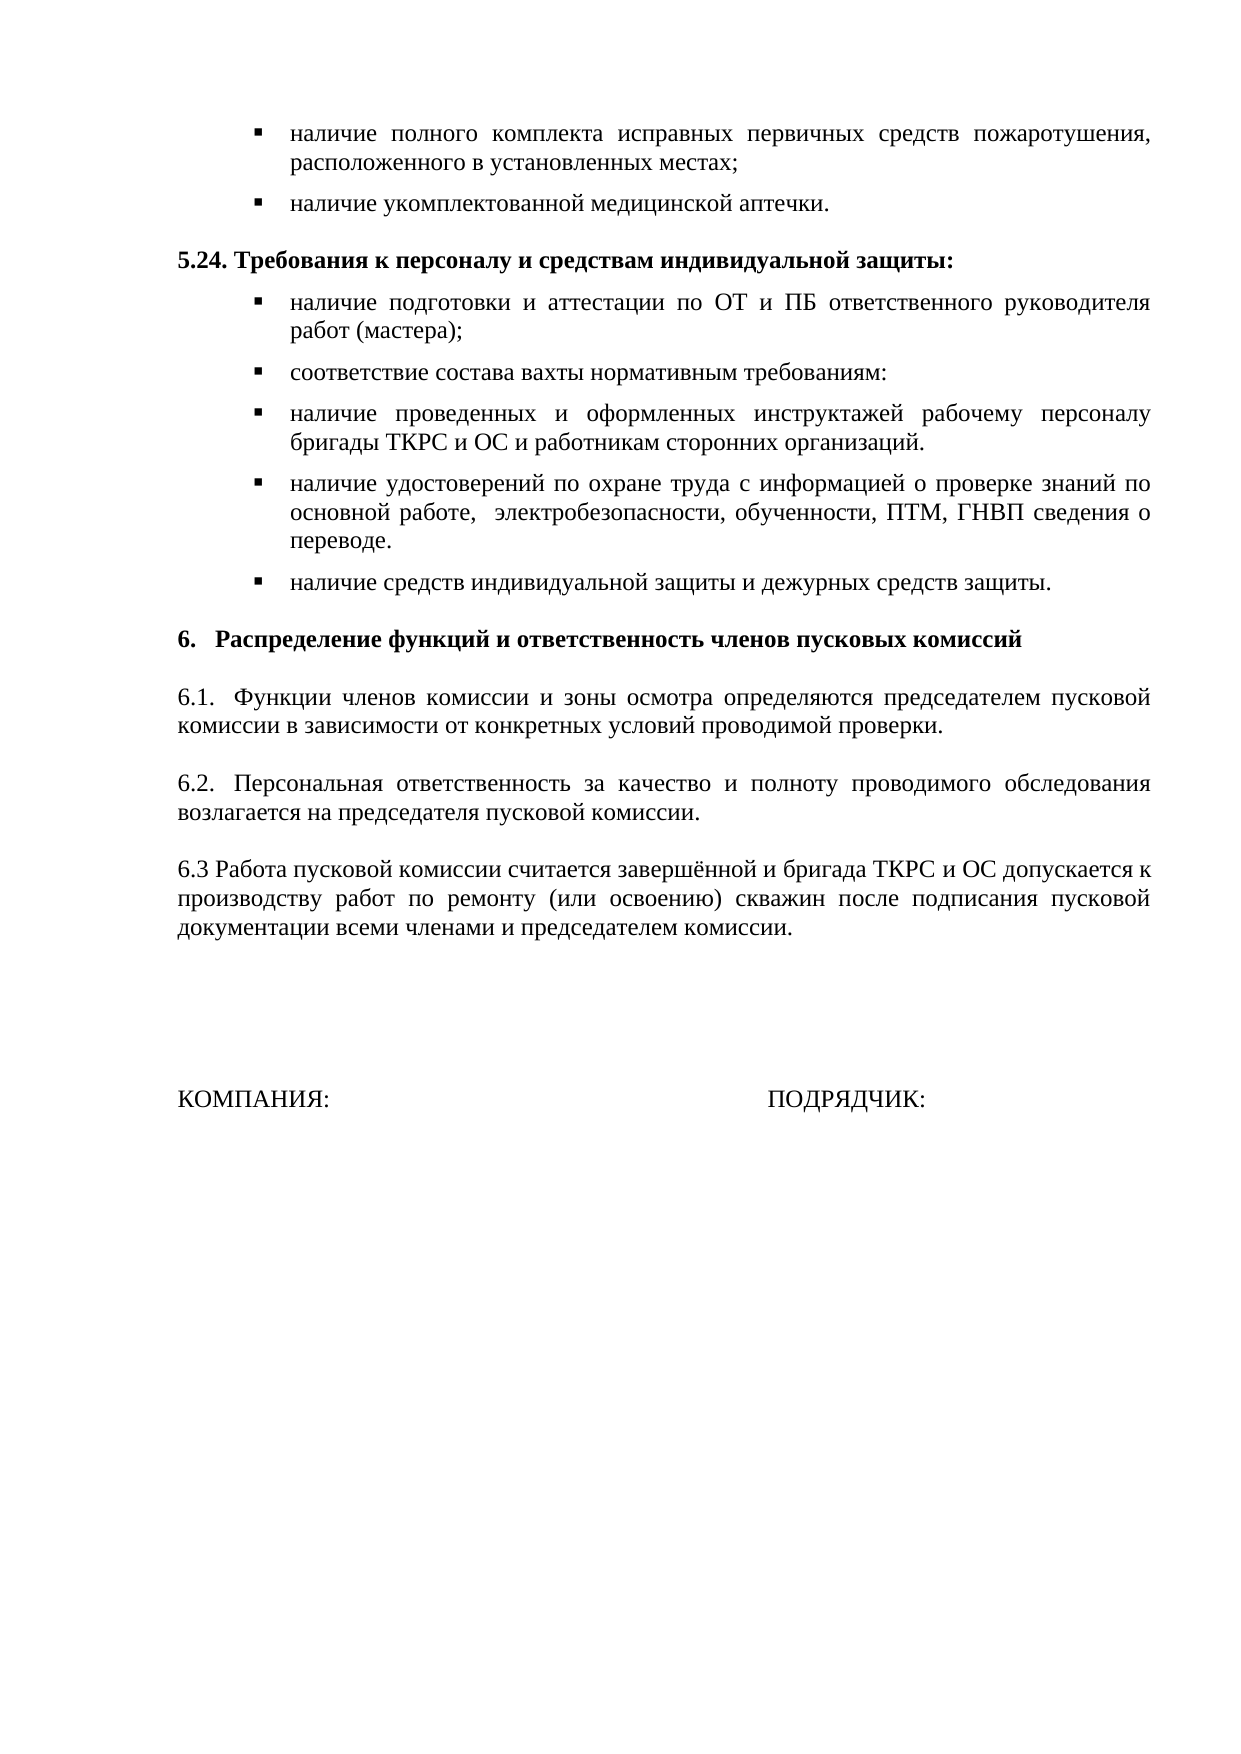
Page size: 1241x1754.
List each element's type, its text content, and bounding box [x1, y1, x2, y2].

list наличие укомплектованной медицинской аптечки. [252, 188, 1152, 217]
text 6.2. Персональная ответственность за качество и полноту проводимого обследования возлагается на председателя пусковой комиссии. [177, 768, 1152, 826]
list наличие средств индивидуальной защиты и дежурных средств защиты. [252, 567, 1152, 596]
list соответствие состава вахты нормативным требованиям: [252, 357, 1152, 386]
list наличие проведенных и оформленных инструктажей рабочему персоналу бригады ТКРС и ОС и работникам сторонних организаций. [252, 398, 1152, 456]
text 6.1. Функции членов комиссии и зоны осмотра определяются председателем пусковой комиссии в зависимости от конкретных условий проводимой проверки. [177, 682, 1152, 739]
text 6. Распределение функций и ответственность членов пусковых комиссий [177, 624, 1152, 653]
list наличие подготовки и аттестации по ОТ и ПБ ответственного руководителя работ (мастера); [252, 287, 1152, 344]
list наличие полного комплекта исправных первичных средств пожаротушения, расположенного в установленных местах; [252, 118, 1152, 176]
text 5.24. Требования к персоналу и средствам индивидуальной защиты: [177, 246, 1152, 274]
text КОМПАНИЯ: ПОДРЯДЧИК: [177, 1084, 1152, 1113]
list наличие удостоверений по охране труда с информацией о проверке знаний по основной работе, электробезопасности, обученности, ПТМ, ГНВП сведения о переводе. [252, 468, 1152, 554]
text 6.3 Работа пусковой комиссии считается завершённой и бригада ТКРС и ОС допускается к производству работ по ремонту (или освоению) скважин после подписания пусковой документации всеми членами и председателем комиссии. [177, 854, 1152, 941]
